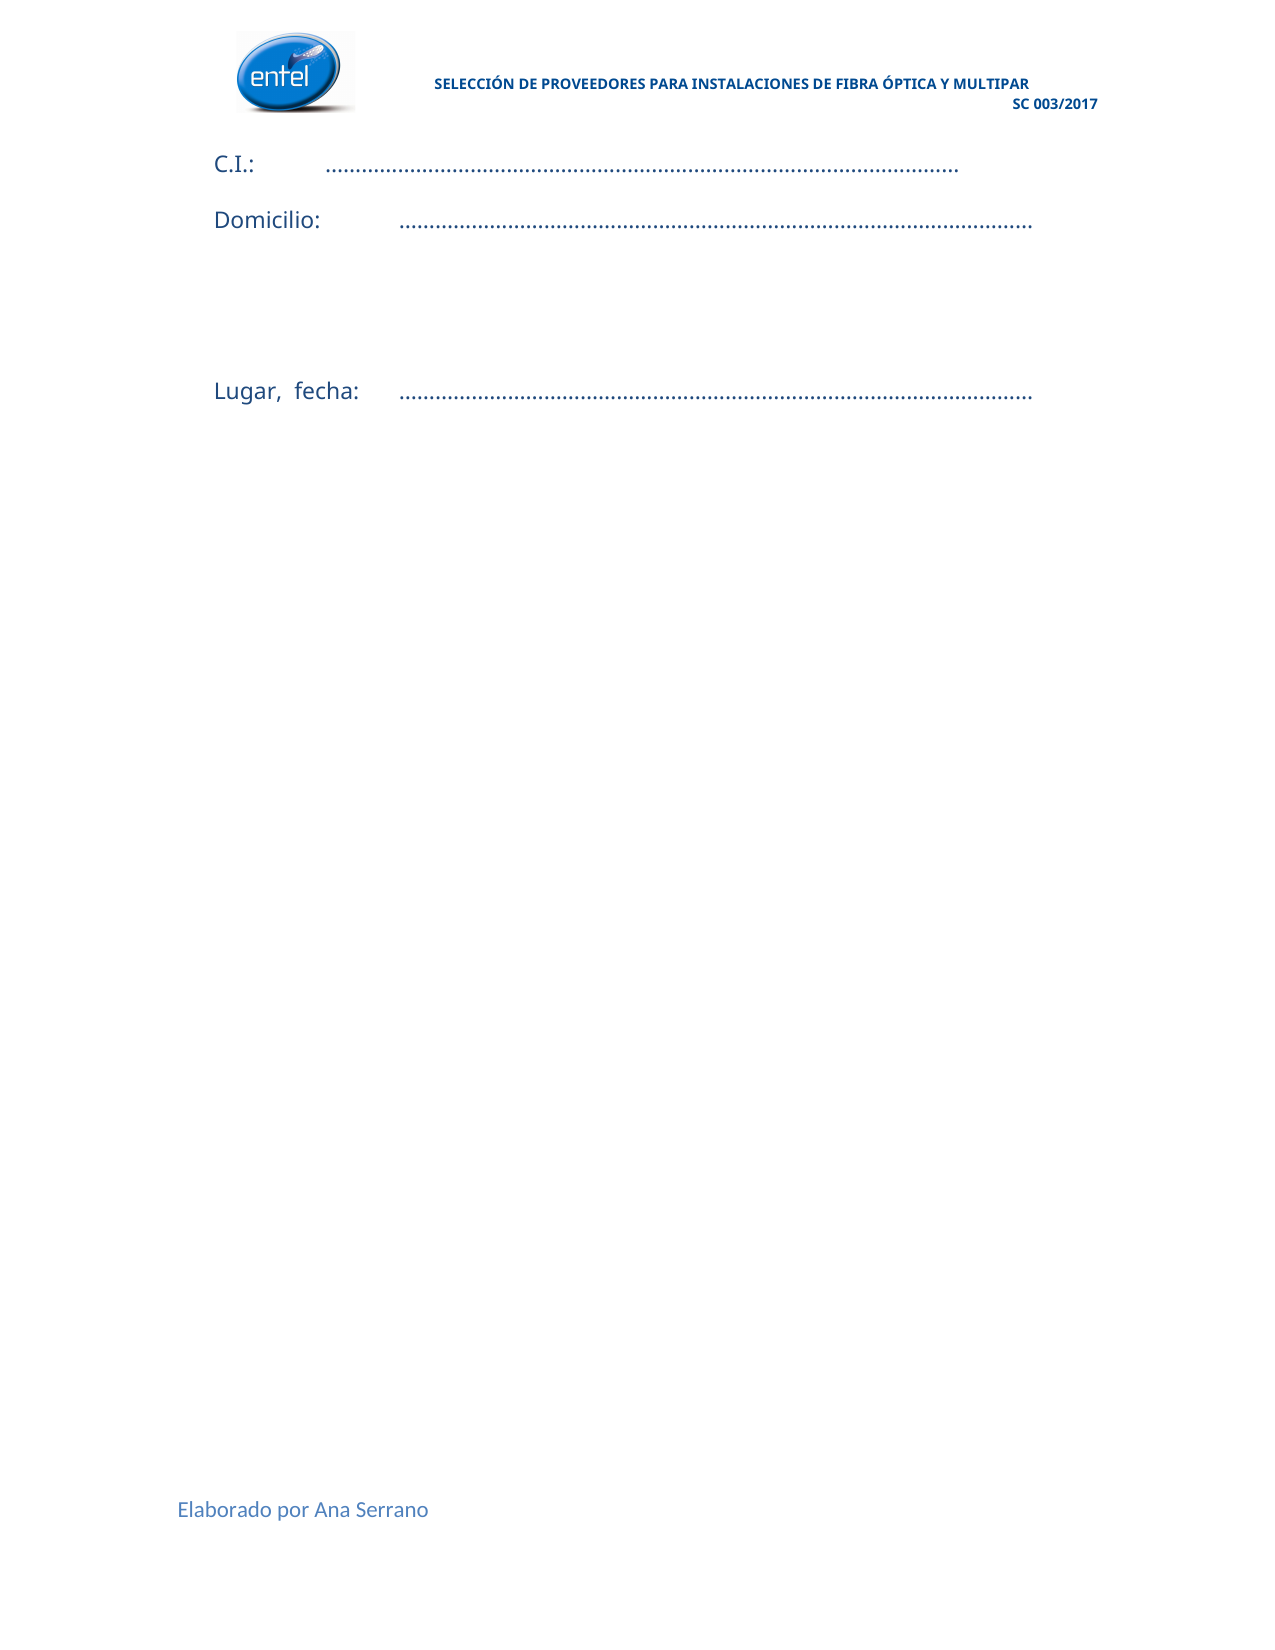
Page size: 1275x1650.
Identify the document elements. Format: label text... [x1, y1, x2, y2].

text C.I.: …………………………………………………………………………………………… [213, 148, 1098, 179]
text Domicilio: …………………………………………………………………………………………… [213, 204, 1098, 236]
picture [236, 31, 356, 113]
text Lugar, fecha: …………………………………………………………………………………………… [213, 375, 1098, 406]
